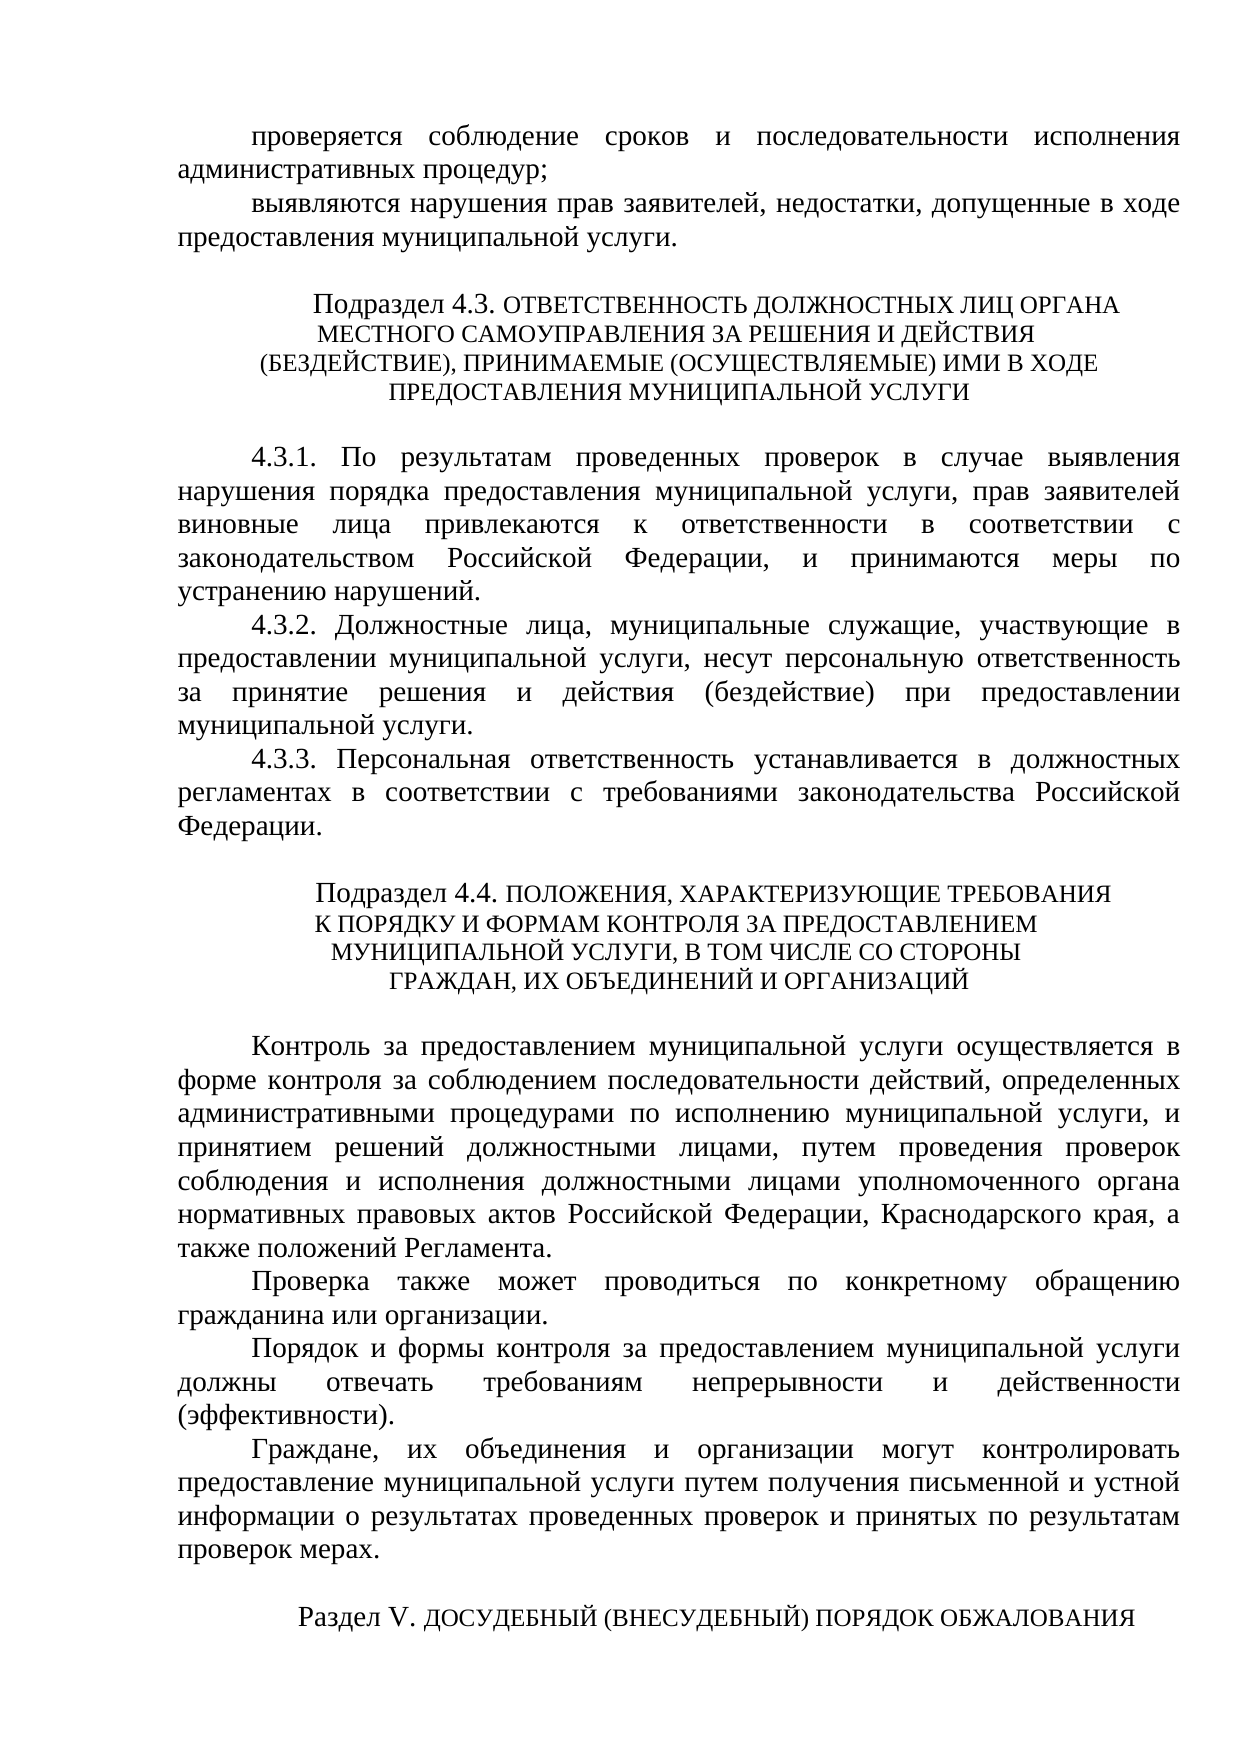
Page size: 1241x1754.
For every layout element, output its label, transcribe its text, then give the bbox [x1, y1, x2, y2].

text 4.3.2. Должностные лица, муниципальные служащие, участвующие в предоставлении муниципальной услуги, несут персональную ответственность за принятие решения и действия (бездействие) при предоставлении муниципальной услуги. [177, 607, 1181, 741]
text Подраздел 4.4. ПОЛОЖЕНИЯ, ХАРАКТЕРИЗУЮЩИЕ ТРЕБОВАНИЯ К ПОРЯДКУ И ФОРМАМ КОНТРОЛЯ ЗА ПРЕДОСТАВЛЕНИЕМ МУНИЦИПАЛЬНОЙ УСЛУГИ, В ТОМ ЧИСЛЕ СО СТОРОНЫ ГРАЖДАН, ИХ ОБЪЕДИНЕНИЙ И ОРГАНИЗАЦИЙ [177, 875, 1181, 995]
text Контроль за предоставлением муниципальной услуги осуществляется в форме контроля за соблюдением последовательности действий, определенных административными процедурами по исполнению муниципальной услуги, и принятием решений должностными лицами, путем проведения проверок соблюдения и исполнения должностными лицами уполномоченного органа нормативных правовых актов Российской Федерации, Краснодарского края, а также положений Регламента. [177, 1028, 1181, 1263]
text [177, 1599, 1181, 1632]
text Граждане, их объединения и организации могут контролировать предоставление муниципальной услуги путем получения письменной и устной информации о результатах проведенных проверок и принятых по результатам проверок мерах. [177, 1431, 1181, 1565]
text 4.3.1. По результатам проведенных проверок в случае выявления нарушения порядка предоставления муниципальной услуги, прав заявителей виновные лица привлекаются к ответственности в соответствии с законодательством Российской Федерации, и принимаются меры по устранению нарушений. [177, 439, 1181, 607]
text 4.3.3. Персональная ответственность устанавливается в должностных регламентах в соответствии с требованиями законодательства Российской Федерации. [177, 741, 1181, 842]
text Проверка также может проводиться по конкретному обращению гражданина или организации. [177, 1263, 1181, 1330]
text Подраздел 4.3. ОТВЕТСТВЕННОСТЬ ДОЛЖНОСТНЫХ ЛИЦ ОРГАНА МЕСТНОГО САМОУПРАВЛЕНИЯ ЗА РЕШЕНИЯ И ДЕЙСТВИЯ (БЕЗДЕЙСТВИЕ), ПРИНИМАЕМЫЕ (ОСУЩЕСТВЛЯЕМЫЕ) ИМИ В ХОДЕ ПРЕДОСТАВЛЕНИЯ МУНИЦИПАЛЬНОЙ УСЛУГИ [177, 286, 1181, 406]
text выявляются нарушения прав заявителей, недостатки, допущенные в ходе предоставления муниципальной услуги. [177, 185, 1181, 252]
text Порядок и формы контроля за предоставлением муниципальной услуги должны отвечать требованиям непрерывности и действенности (эффективности). [177, 1330, 1181, 1431]
text проверяется соблюдение сроков и последовательности исполнения административных процедур; [177, 118, 1181, 185]
